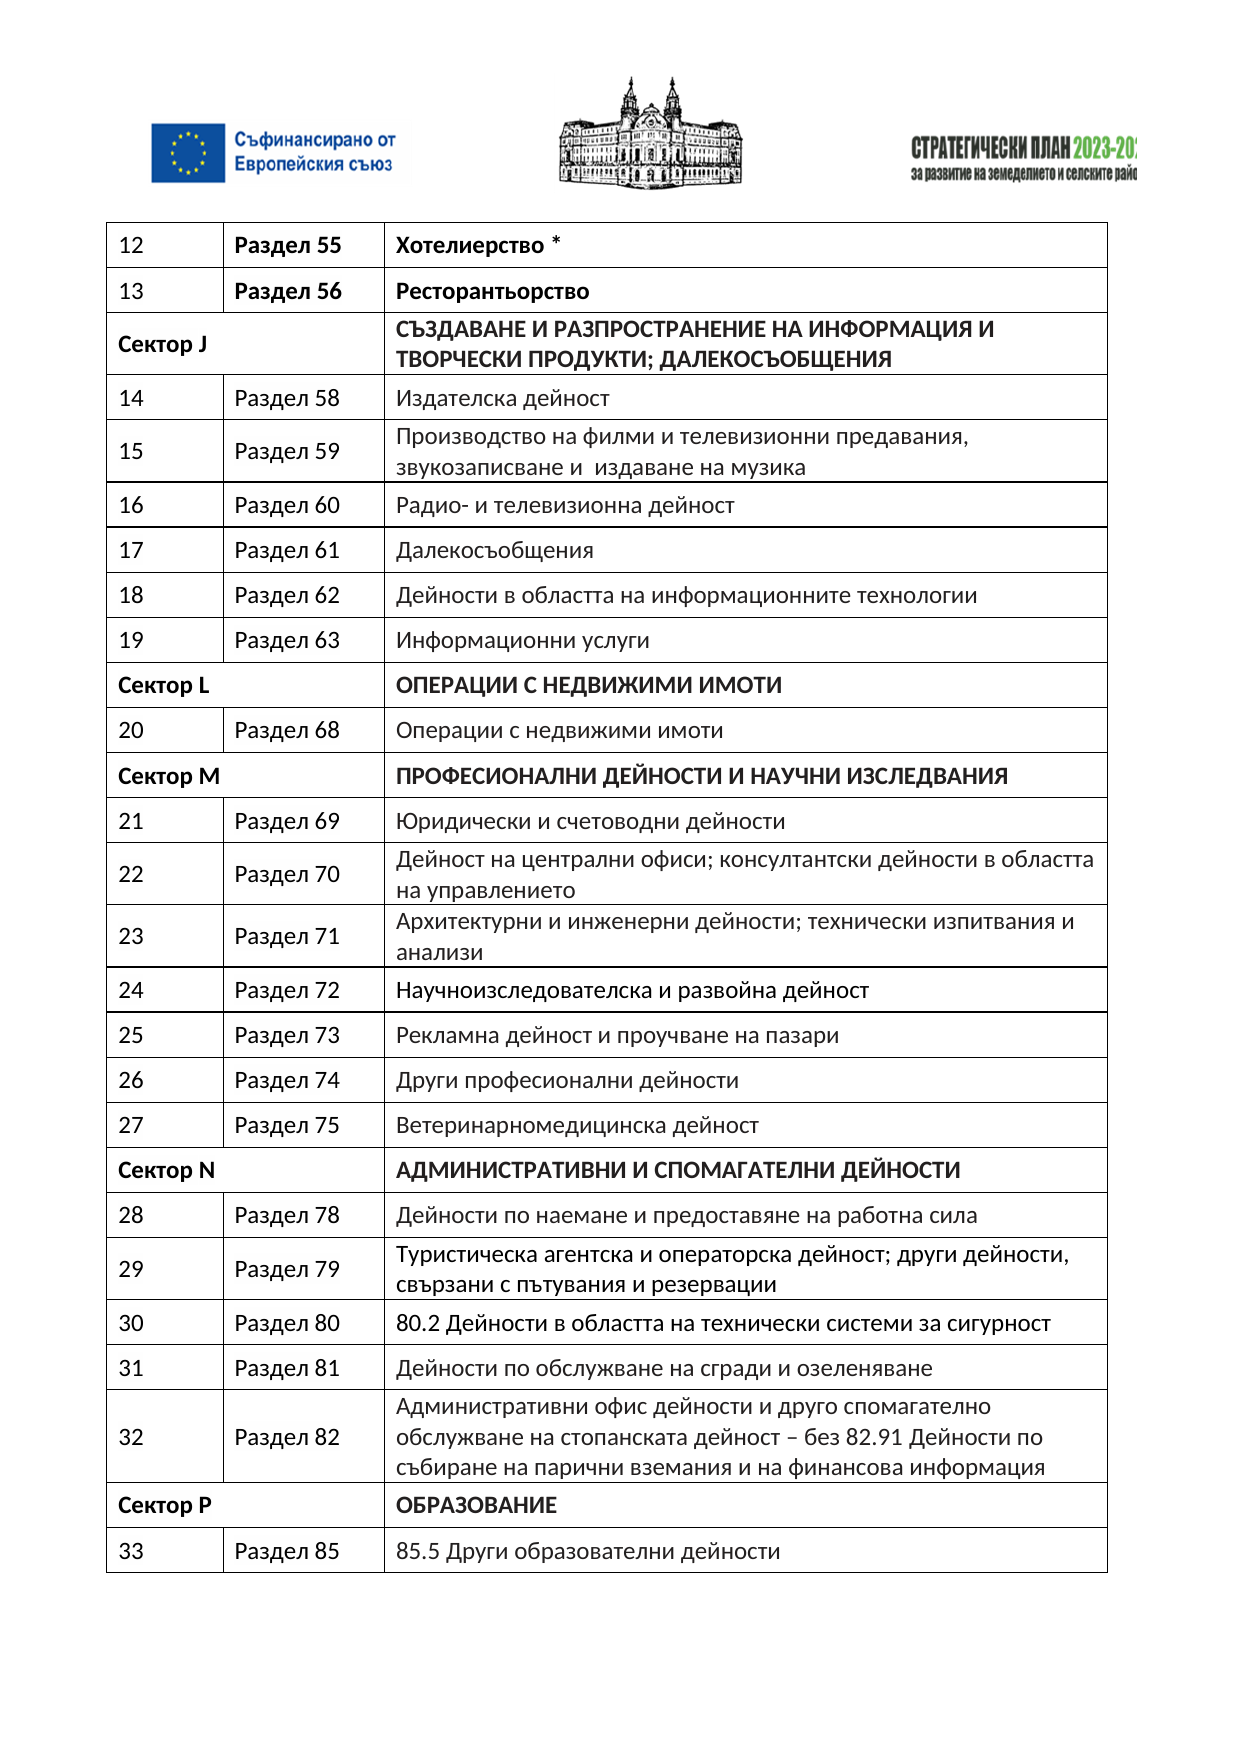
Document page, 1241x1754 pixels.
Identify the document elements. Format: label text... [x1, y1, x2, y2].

table_cell ПРОФЕСИОНАЛНИ ДЕЙНОСТИ И НАУЧНИ ИЗСЛЕДВАНИЯ [385, 753, 1107, 797]
table_cell Ресторантьорство [385, 268, 1107, 312]
table_cell Издателска дейност [385, 375, 1107, 419]
table_cell Операции с недвижими имоти [385, 708, 1107, 752]
table_cell Раздел 81 [224, 1345, 384, 1389]
table_cell 19 [107, 618, 223, 662]
table_cell Сектор М [107, 753, 384, 797]
table_cell Раздел 71 [224, 905, 384, 966]
table_cell Радио- и телевизионна дейност [385, 483, 1107, 526]
table_cell 27 [107, 1103, 223, 1147]
table_cell Сектор L [107, 663, 384, 707]
table_cell Раздел 79 [224, 1238, 384, 1299]
table_cell 23 [107, 905, 223, 966]
table_cell Раздел 61 [224, 528, 384, 572]
table_cell Раздел 68 [224, 708, 384, 752]
table_cell Сектор Р [107, 1483, 384, 1527]
table_cell 18 [107, 573, 223, 617]
table_cell 16 [107, 483, 223, 526]
table_cell Рекламна дейност и проучване на пазари [385, 1013, 1107, 1057]
table_cell Раздел 80 [224, 1300, 384, 1344]
table_cell Дейност на централни офиси; консултантски дейности в областта на управлението [385, 843, 1107, 904]
table_cell Научноизследователска и развойна дейност [385, 968, 1107, 1011]
picture [148, 73, 1137, 198]
table_cell Дейности по обслужване на сгради и озеленяване [385, 1345, 1107, 1389]
table_cell ОПЕРАЦИИ С НЕДВИЖИМИ ИМОТИ [385, 663, 1107, 707]
table_cell Раздел 69 [224, 798, 384, 842]
table_cell 14 [107, 375, 223, 419]
table_cell Сектор J [107, 313, 384, 374]
table_cell 30 [107, 1300, 223, 1344]
table_cell 24 [107, 968, 223, 1011]
table_cell 28 [107, 1193, 223, 1237]
table_cell Раздел 58 [224, 375, 384, 419]
table_cell Раздел 78 [224, 1193, 384, 1237]
table_cell Архитектурни и инженерни дейности; технически изпитвания и анализи [385, 905, 1107, 966]
table_cell 80.2 Дейности в областта на технически системи за сигурност [385, 1300, 1107, 1344]
table_cell Хотелиерство * [385, 223, 1107, 267]
table_cell 25 [107, 1013, 223, 1057]
table_cell Раздел 56 [224, 268, 384, 312]
table_cell Раздел 72 [224, 968, 384, 1011]
table_cell 21 [107, 798, 223, 842]
table_cell 26 [107, 1058, 223, 1102]
table_cell Раздел 62 [224, 573, 384, 617]
table_cell АДМИНИСТРАТИВНИ И СПОМАГАТЕЛНИ ДЕЙНОСТИ [385, 1148, 1107, 1192]
table_cell Дейности в областта на информационните технологии [385, 573, 1107, 617]
table_cell Раздел 70 [224, 843, 384, 904]
table_cell 29 [107, 1238, 223, 1299]
table_cell Юридически и счетоводни дейности [385, 798, 1107, 842]
table_cell 15 [107, 420, 223, 481]
table_cell Раздел 74 [224, 1058, 384, 1102]
table_cell Туристическа агентска и операторска дейност; други дейности, свързани с пътувания и резервации [385, 1238, 1107, 1299]
table_cell 33 [107, 1528, 223, 1572]
table_cell Административни офис дейности и друго спомагателно обслужване на стопанската дейност – без 82.91 Дейности по събиране на парични вземания и на финансова информация [385, 1390, 1107, 1482]
table_cell Раздел 59 [224, 420, 384, 481]
table_cell Други професионални дейности [385, 1058, 1107, 1102]
table_cell 31 [107, 1345, 223, 1389]
table_cell Раздел 85 [224, 1528, 384, 1572]
table_cell 32 [107, 1390, 223, 1482]
table_cell Ветеринарномедицинска дейност [385, 1103, 1107, 1147]
table_cell 20 [107, 708, 223, 752]
table_cell Сектор N [107, 1148, 384, 1192]
table_cell Раздел 75 [224, 1103, 384, 1147]
table_cell Раздел 60 [224, 483, 384, 526]
table_cell Раздел 55 [224, 223, 384, 267]
table_cell Далекосъобщения [385, 528, 1107, 572]
table_cell Раздел 63 [224, 618, 384, 662]
table_cell 22 [107, 843, 223, 904]
table_cell Раздел 73 [224, 1013, 384, 1057]
table_cell 13 [107, 268, 223, 312]
table_cell Производство на филми и телевизионни предавания, звукозаписване и издаване на музика [385, 420, 1107, 481]
table_cell ОБРАЗОВАНИЕ [385, 1483, 1107, 1527]
table_cell СЪЗДАВАНЕ И РАЗПРОСТРАНЕНИЕ НА ИНФОРМАЦИЯ И ТВОРЧЕСКИ ПРОДУКТИ; ДАЛЕКОСЪОБЩЕНИЯ [385, 313, 1107, 374]
table_cell 85.5 Други образователни дейности [385, 1528, 1107, 1572]
table_cell 17 [107, 528, 223, 572]
table_cell 12 [107, 223, 223, 267]
table_cell Дейности по наемане и предоставяне на работна сила [385, 1193, 1107, 1237]
table_cell Информационни услуги [385, 618, 1107, 662]
table_cell Раздел 82 [224, 1390, 384, 1482]
